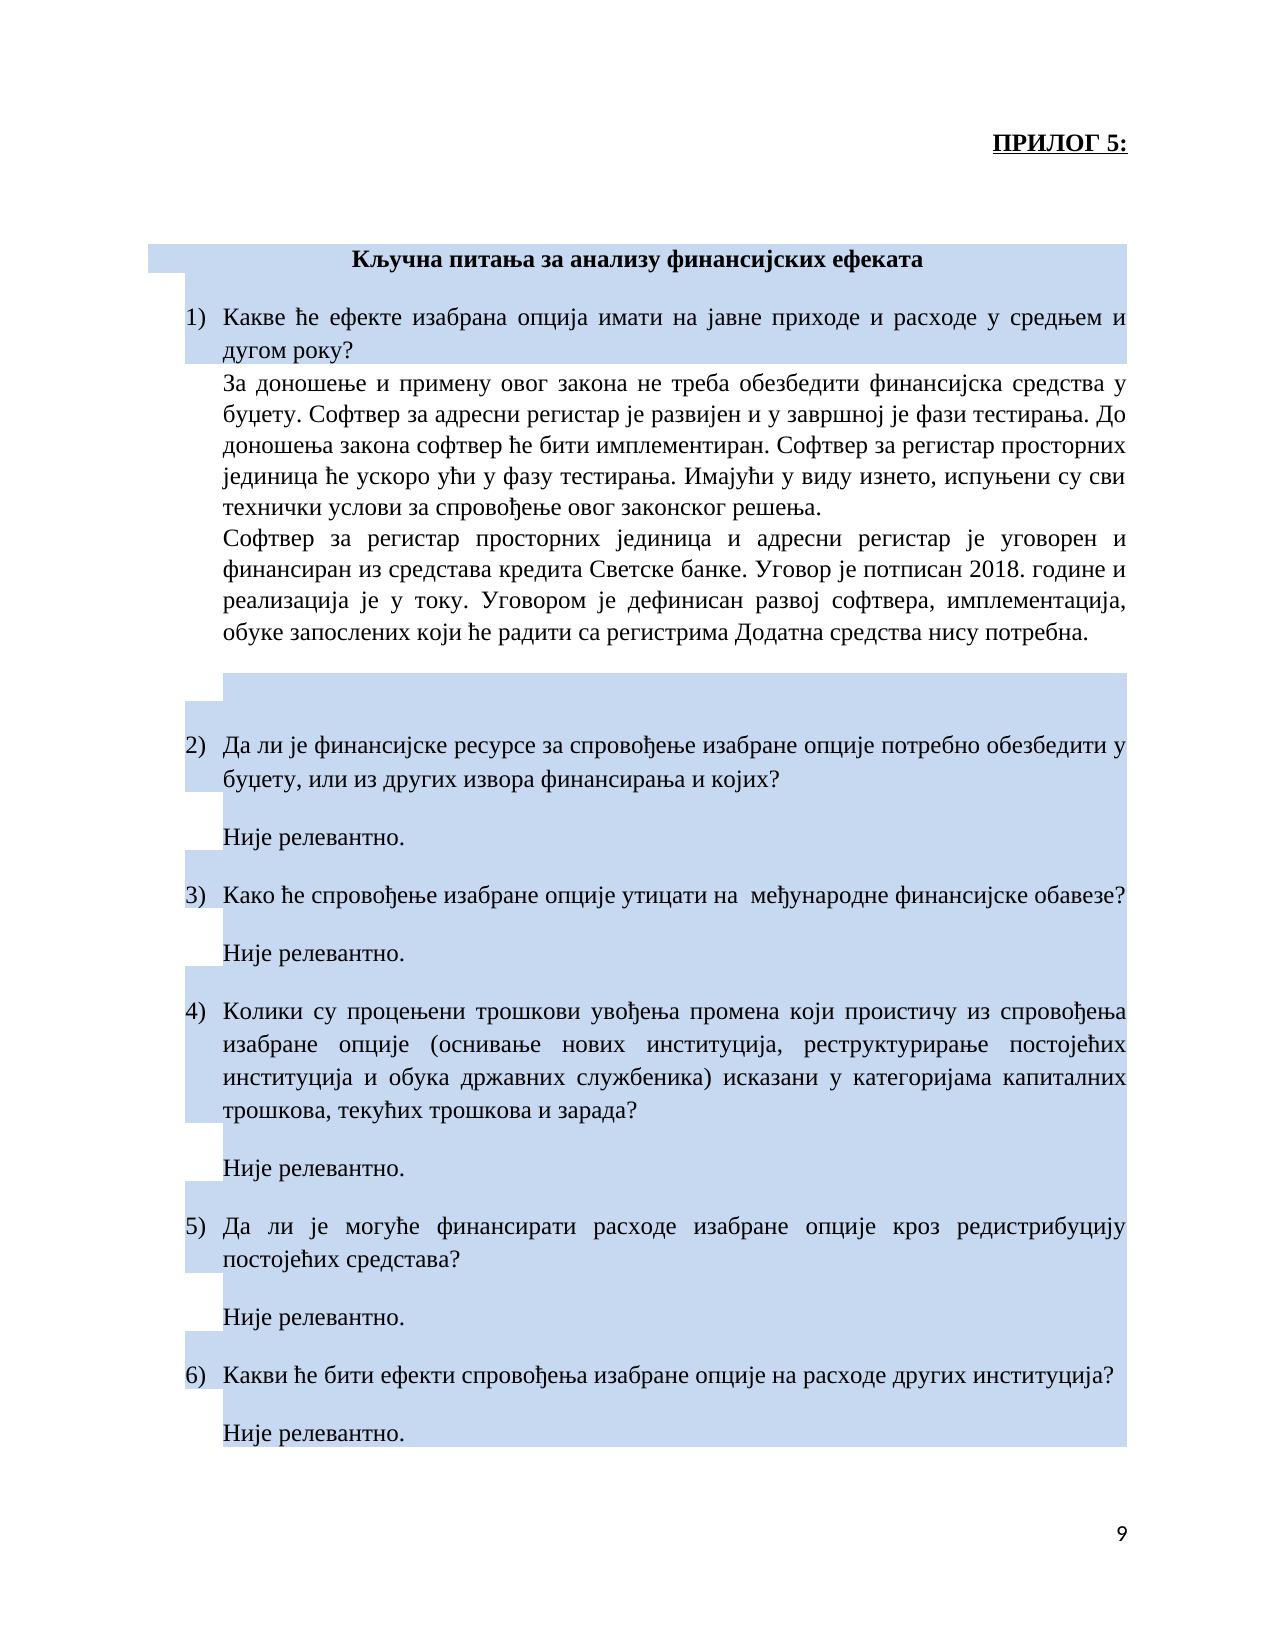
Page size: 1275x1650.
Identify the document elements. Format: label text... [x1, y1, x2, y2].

text ПРИЛОГ 5: [148, 128, 1127, 157]
list Није релевантно. [223, 938, 1127, 966]
list Како ће спровођење изабране опције утицати на међународне финансијске обавезе? [185, 880, 1127, 908]
list Да ли је финансијске ресурсе за спровођење изабране опције потребно обезбедити у буџету, или из других извора финансирања и којих? [185, 731, 1127, 792]
list За доношење и примену овог закона не треба обезбедити финансијска средства у буџету. Софтвер за адресни регистар је развијен и у завршној је фази тестирања. До доношења закона софтвер ће бити имплементиран. Софтвер за регистар просторних јединица ће ускоро ући у фазу тестирања. Имајући у виду изнето, испуњени су сви технички услови за спровођење овог законског решења. [223, 368, 1127, 521]
list Какве ће ефекте изабранa опцијa имати на јавне приходе и расходе у средњем и дугом року? [185, 302, 1127, 364]
list Није релевантно. [223, 1418, 1127, 1447]
list Какви ће бити ефекти спровођења изабране опције на расходе других институција? [185, 1360, 1127, 1389]
list Није релевантно. [223, 1153, 1127, 1182]
list Да ли је могуће финансирати расходе изабране опције кроз редистрибуцију постојећих средстава? [185, 1211, 1127, 1273]
text Кључна питања за анализу финансијских ефеката [148, 244, 1127, 273]
list Није релевантно. [223, 1302, 1127, 1331]
list Софтвер за регистар просторних јединица и адресни регистар је уговорен и финансиран из средстава кредита Светске банке. Уговор је потписан 2018. године и реализација је у току. Уговором је дефинисан развој софтвера, имплементација, обуке запослених који ће радити са регистрима Додатна средства нису потребна. [223, 523, 1127, 645]
list Колики су процењени трошкови увођења промена који проистичу из спровођења изабране опције (оснивање нових институција, реструктурирање постојећих институција и обука државних службеника) исказани у категоријама капиталних трошкова, текућих трошкова и зарада? [185, 996, 1127, 1123]
list Није релевантно. [223, 822, 1127, 850]
